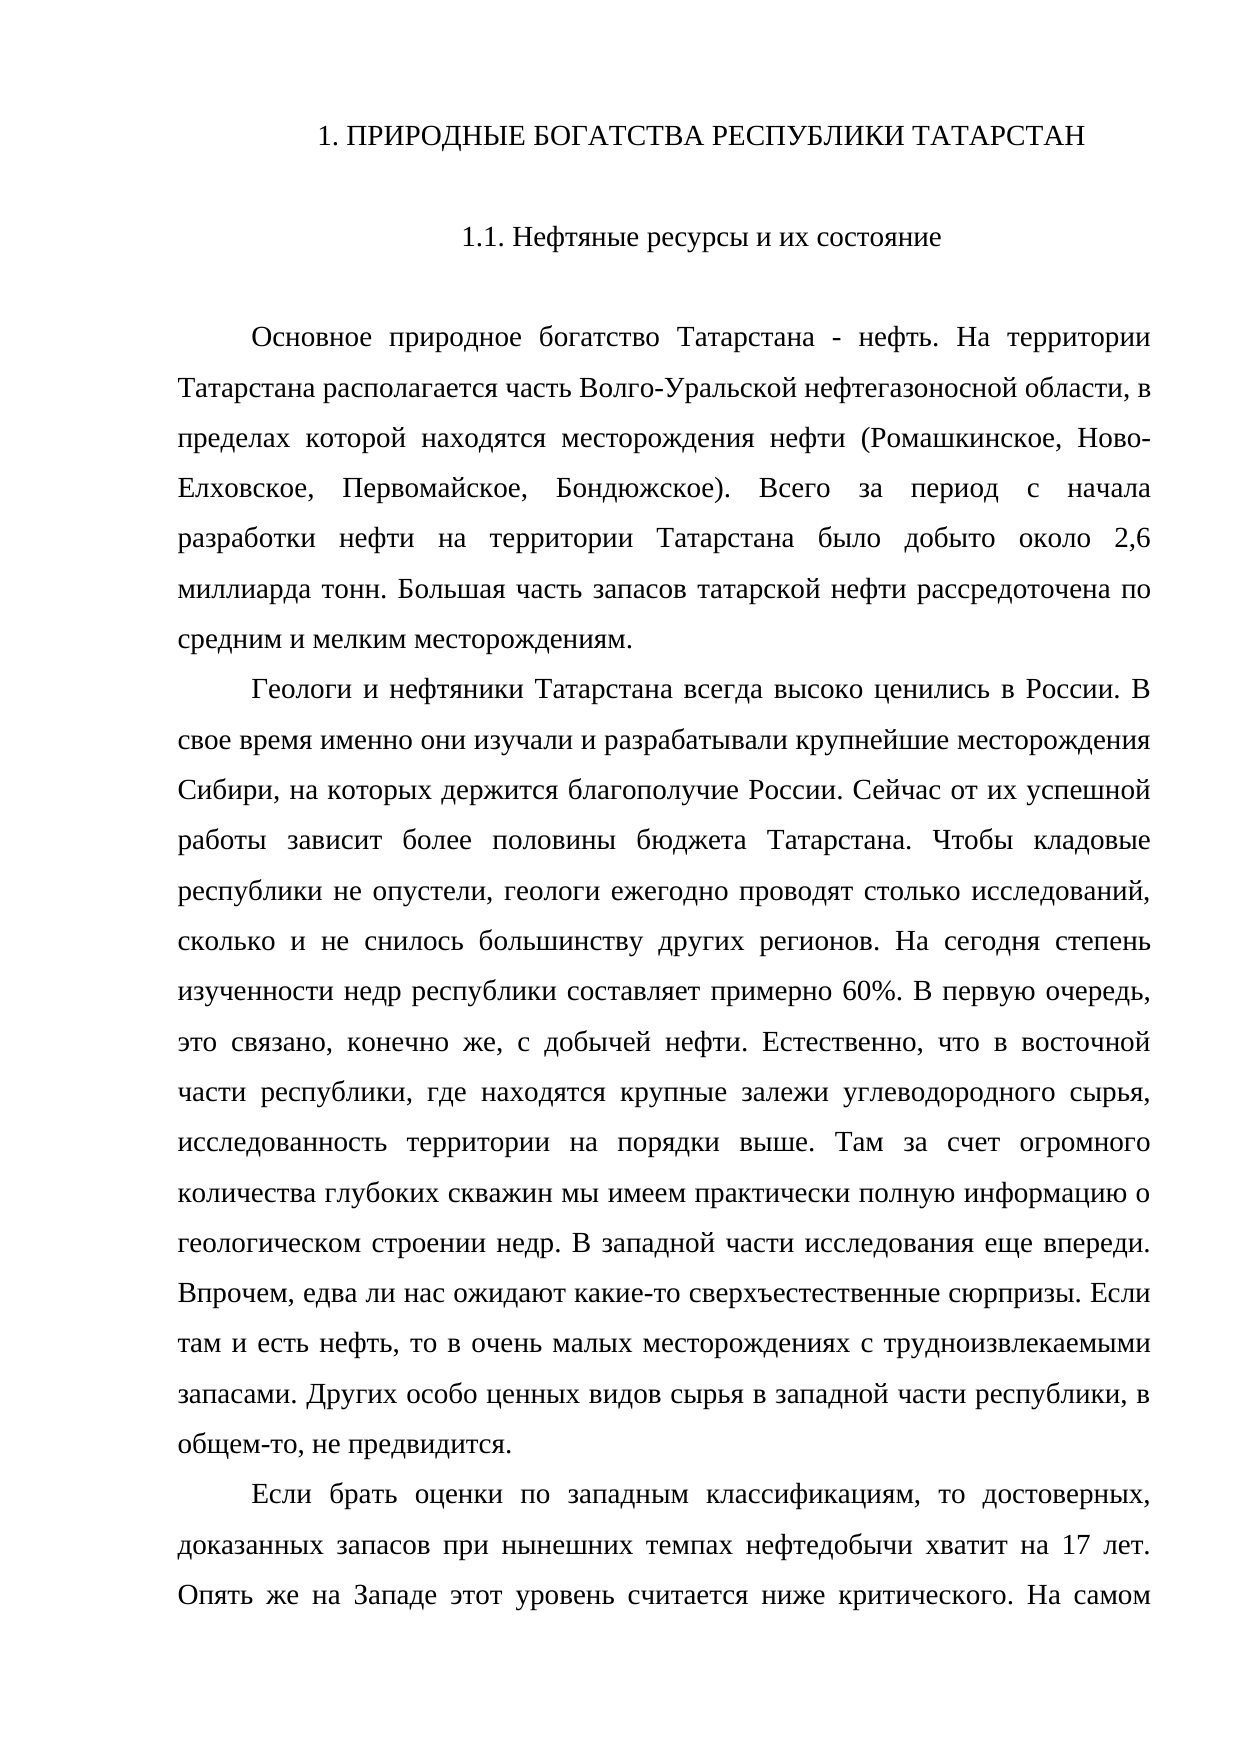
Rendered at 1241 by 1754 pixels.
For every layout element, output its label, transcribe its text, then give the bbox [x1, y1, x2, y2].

text Геологи и нефтяники Татарстана всегда высоко ценились в России. В свое время именно они изучали и разрабатывали крупнейшие месторождения Сибири, на которых держится благополучие России. Сейчас от их успешной работы зависит более половины бюджета Татарстана. Чтобы кладовые республики не опустели, геологи ежегодно проводят столько исследований, сколько и не снилось большинству других регионов. На сегодня степень изученности недр республики составляет примерно 60%. В первую очередь, это связано, конечно же, с добычей нефти. Естественно, что в восточной части республики, где находятся крупные залежи углеводородного сырья, исследованность территории на порядки выше. Там за счет огромного количества глубоких скважин мы имеем практически полную информацию о геологическом строении недр. В западной части исследования еще впереди. Впрочем, едва ли нас ожидают какие-то сверхъестественные сюрпризы. Если там и есть нефть, то в очень малых месторождениях с трудноизвлекаемыми запасами. Других особо ценных видов сырья в западной части республики, в общем-то, не предвидится. [177, 672, 1152, 1460]
text Основное природное богатство Татарстана - нефть. На территории Татарстана располагается часть Волго-Уральской нефтегазоносной области, в пределах которой находятся месторождения нефти (Ромашкинское, Ново-Елховское, Первомайское, Бондюжское). Всего за период с начала разработки нефти на территории Татарстана было добыто около 2,6 миллиарда тонн. Большая часть запасов татарской нефти рассредоточена по средним и мелким месторождениям. [177, 319, 1152, 655]
text 1. ПРИРОДНЫЕ БОГАТСТВА РЕСПУБЛИКИ ТАТАРСТАН [177, 118, 1152, 152]
text 1.1. Нефтяные ресурсы и их состояние [177, 219, 1152, 252]
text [177, 1477, 1152, 1611]
